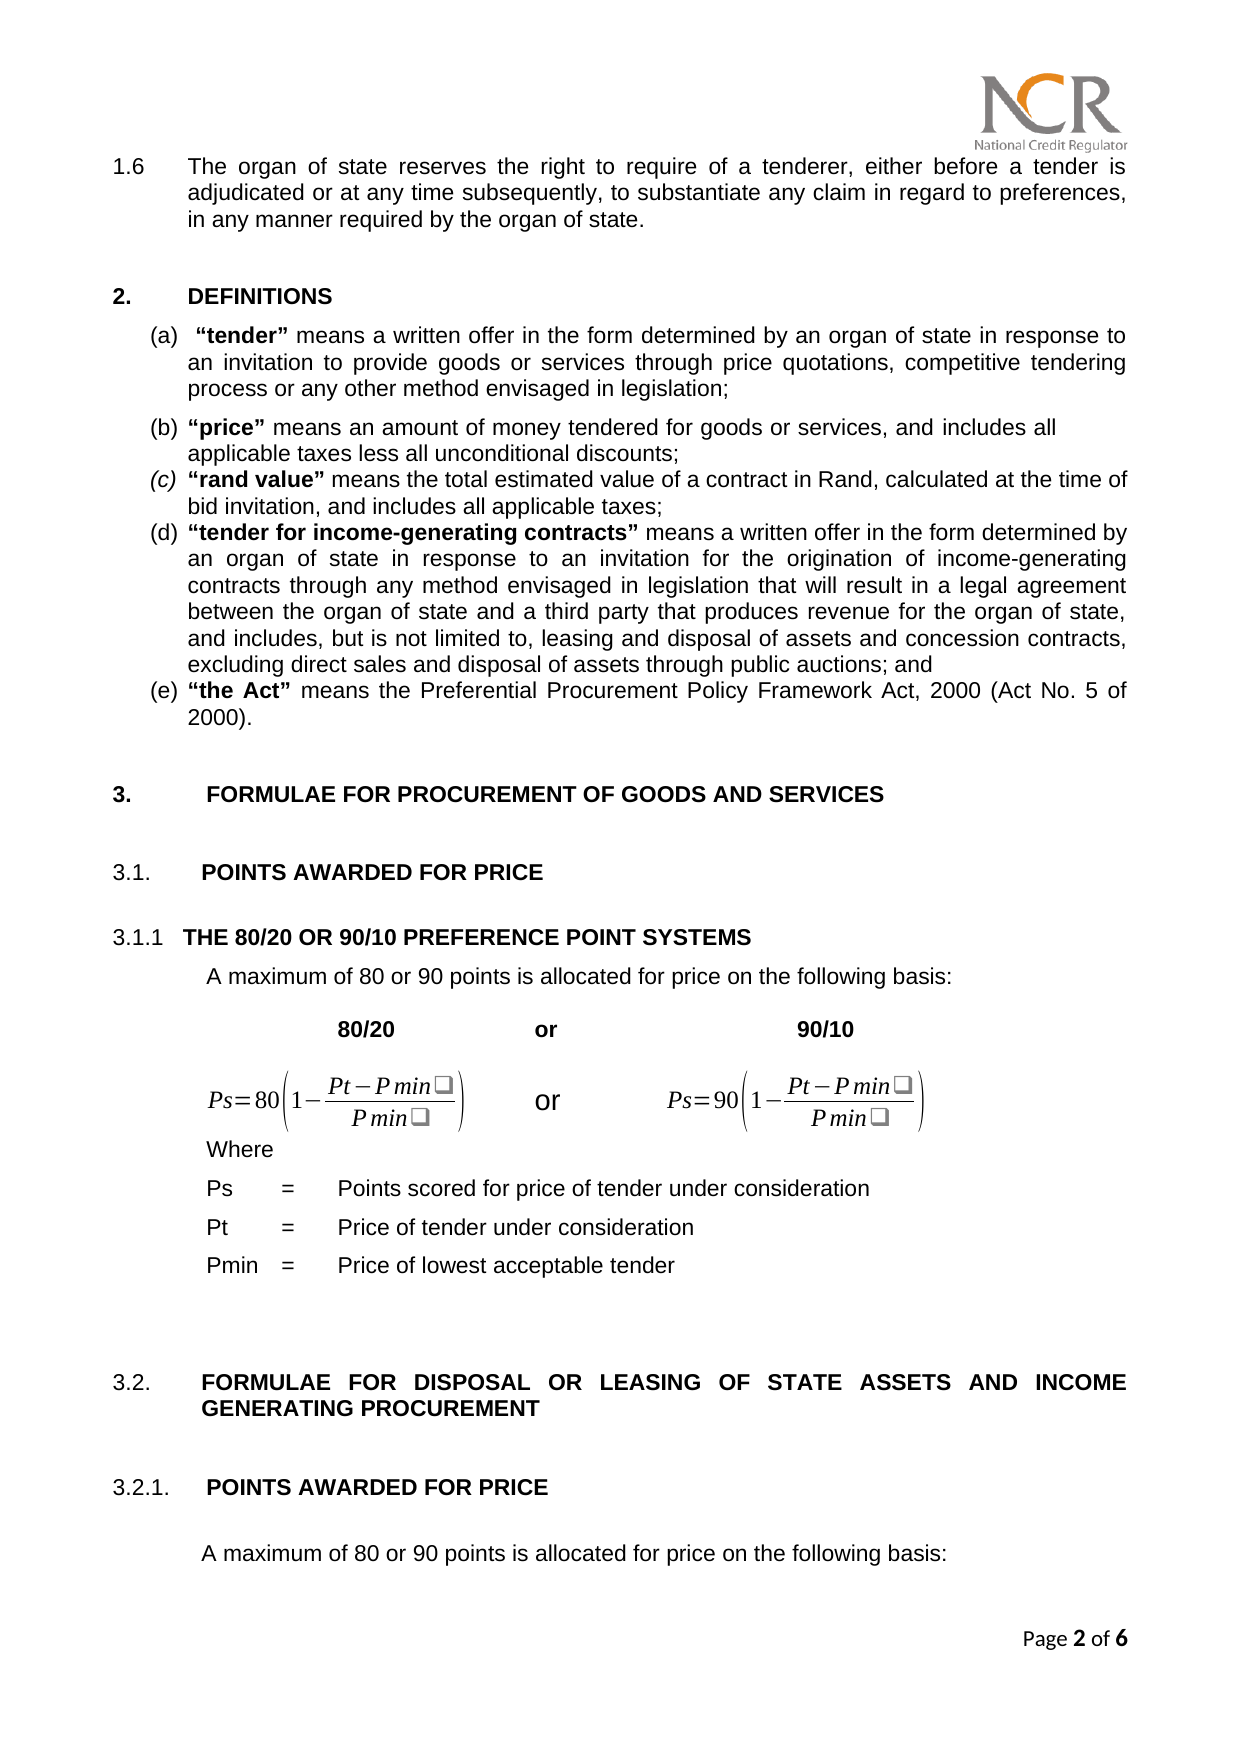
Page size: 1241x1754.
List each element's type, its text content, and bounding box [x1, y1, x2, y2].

text 80/20 or 90/10 [112, 1016, 1128, 1042]
list The organ of state reserves the right to require of a tenderer, either before a tender is adjudicated or at any time subsequently, to substantiate any claim in regard to preferences, in any manner required by the organ of state. [112, 153, 1128, 232]
list “tender for income-generating contracts” means a written offer in the form determined by an organ of state in response to an invitation for the origination of income-generating contracts through any method envisaged in legislation that will result in a legal agreement between the organ of state and a third party that produces revenue for the organ of state, and includes, but is not limited to, leasing and disposal of assets and concession contracts, excluding direct sales and disposal of assets through public auctions; and [150, 519, 1128, 677]
text A maximum of 80 or 90 points is allocated for price on the following basis: [201, 1539, 1128, 1566]
list FORMULAE FOR DISPOSAL OR LEASING OF STATE ASSETS AND INCOME GENERATING PROCUREMENT [112, 1369, 1128, 1422]
list “the Act” means the Preferential Procurement Policy Framework Act, 2000 (Act No. 5 of 2000). [150, 677, 1128, 730]
picture [975, 73, 1128, 153]
list FORMULAE FOR PROCUREMENT OF GOODS AND SERVICES [112, 781, 1128, 808]
text Pt = Price of tender under consideration [112, 1213, 1128, 1240]
list POINTS AWARDED FOR PRICE [112, 1474, 1128, 1501]
text A maximum of 80 or 90 points is allocated for price on the following basis: [112, 963, 1128, 989]
text or [112, 1068, 1128, 1136]
list DEFINITIONS [112, 283, 1128, 309]
text Where [112, 1136, 1128, 1162]
text Ps = Points scored for price of tender under consideration [112, 1175, 1128, 1201]
list “price” means an amount of money tendered for goods or services, and includes all applicable taxes less all unconditional discounts; [150, 414, 1057, 466]
text 3.1.1 THE 80/20 OR 90/10 PREFERENCE POINT SYSTEMS [112, 924, 1128, 951]
list “tender” means a written offer in the form determined by an organ of state in response to an invitation to provide goods or services through price quotations, competitive tendering process or any other method envisaged in legislation; [150, 322, 1128, 401]
text Pmin = Price of lowest acceptable tender [112, 1252, 1128, 1279]
list “rand value” means the total estimated value of a contract in Rand, calculated at the time of bid invitation, and includes all applicable taxes; [150, 466, 1128, 519]
list POINTS AWARDED FOR PRICE [112, 859, 1128, 885]
